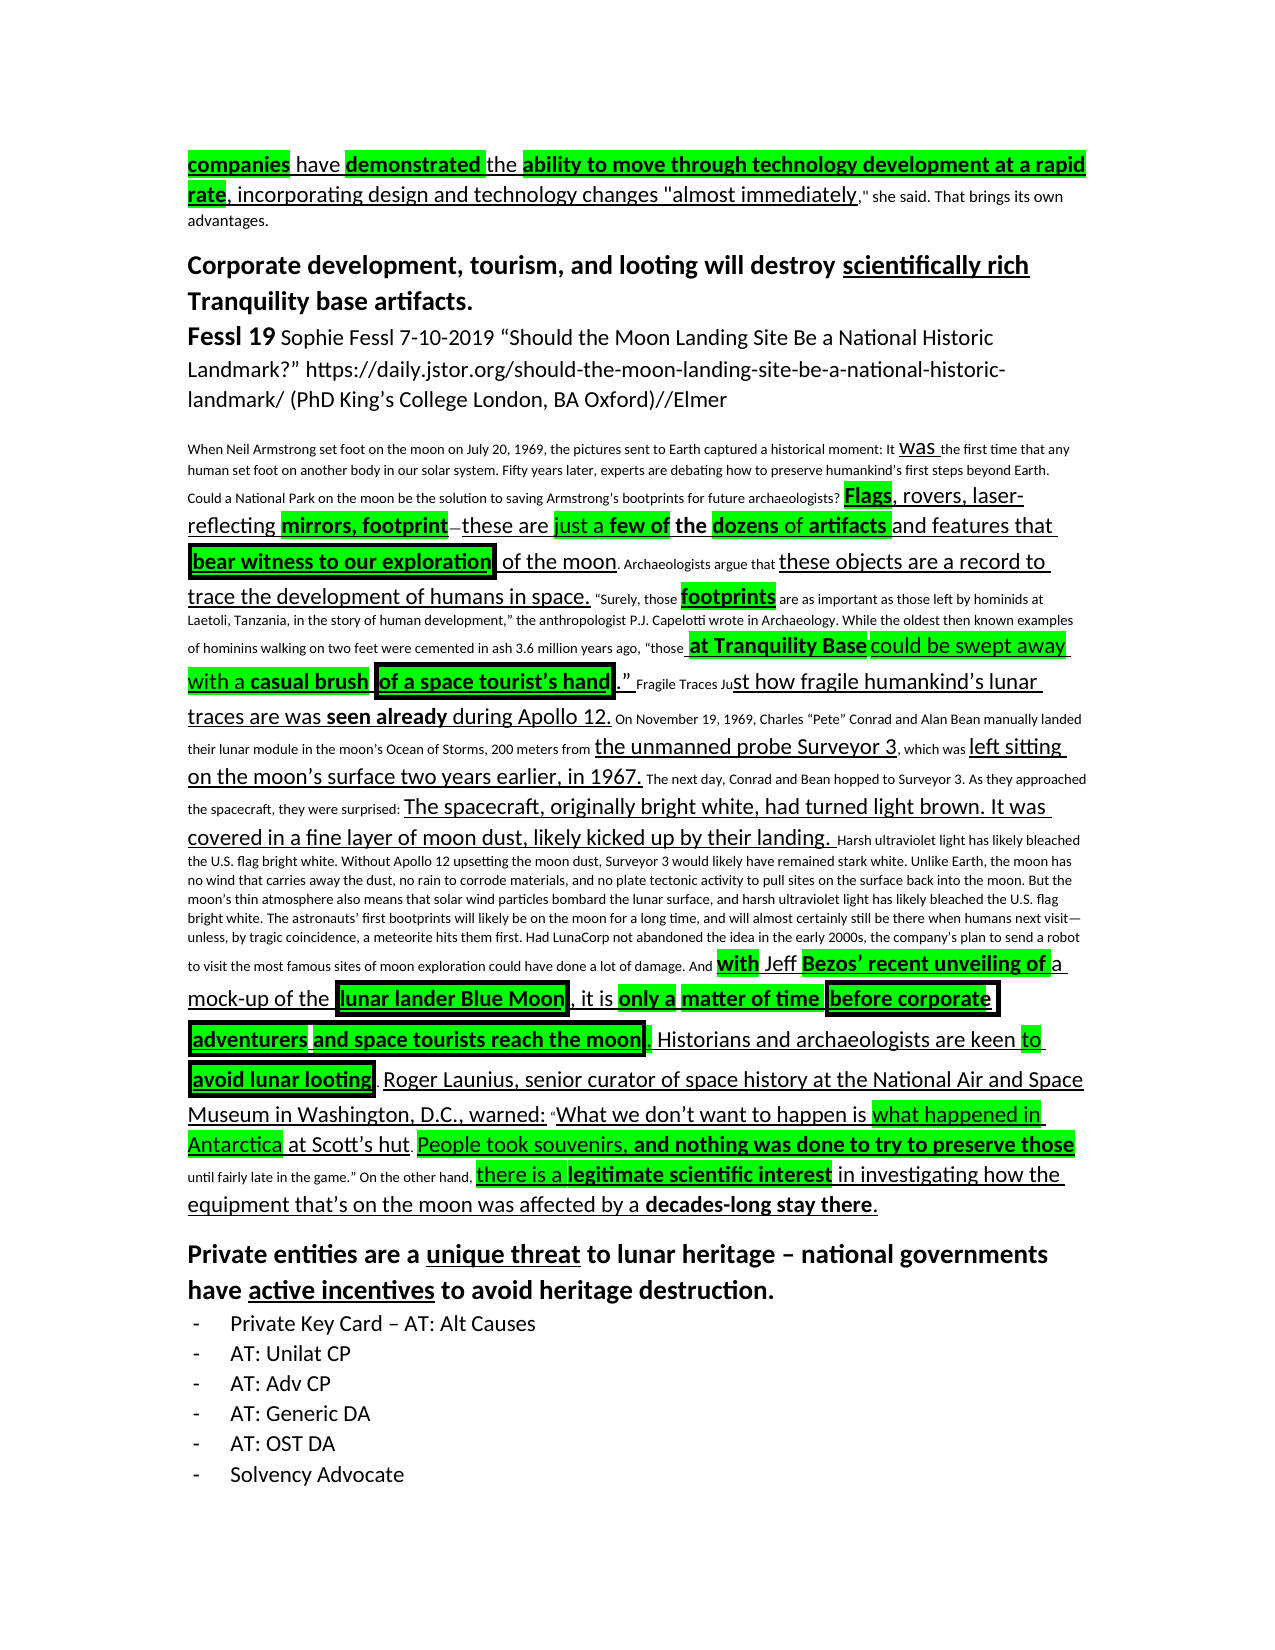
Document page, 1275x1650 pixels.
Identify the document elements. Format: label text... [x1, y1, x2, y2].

list AT: OST DA [193, 1429, 1087, 1457]
list AT: Generic DA [193, 1399, 1087, 1427]
list Private Key Card – AT: Alt Causes [193, 1309, 1087, 1337]
list AT: Adv CP [193, 1369, 1087, 1397]
text Fessl 19 Sophie Fessl 7-10-2019 “Should the Moon Landing Site Be a National Historic Landmark?” https://daily.jstor.org/should-the-moon-landing-site-be-a-national-historic-landmark/ (PhD King’s College London, BA Oxford)//Elmer [187, 319, 1087, 413]
text When Neil Armstrong set foot on the moon on July 20, 1969, the pictures sent to Earth captured a historical moment: It was the first time that any human set foot on another body in our solar system. Fifty years later, experts are debating how to preserve humankind’s first steps beyond Earth. Could a National Park on the moon be the solution to saving Armstrong’s bootprints for future archaeologists? Flags, rovers, laser-reflecting mirrors, footprint—these are just a few of the dozens of artifacts and features that bear witness to our exploration of the moon. Archaeologists argue that these objects are a record to trace the development of humans in space. “Surely, those footprints are as important as those left by hominids at Laetoli, Tanzania, in the story of human development,” the anthropologist P.J. Capelotti wrote in Archaeology. While the oldest then known examples of hominins walking on two feet were cemented in ash 3.6 million years ago, “those at Tranquility Base could be swept away with a casual brush of a space tourist’s hand.” Fragile Traces Just how fragile humankind’s lunar traces are was seen already during Apollo 12. On November 19, 1969, Charles “Pete” Conrad and Alan Bean manually landed their lunar module in the moon’s Ocean of Storms, 200 meters from the unmanned probe Surveyor 3, which was left sitting on the moon’s surface two years earlier, in 1967. The next day, Conrad and Bean hopped to Surveyor 3. As they approached the spacecraft, they were surprised: The spacecraft, originally bright white, had turned light brown. It was covered in a fine layer of moon dust, likely kicked up by their landing. Harsh ultraviolet light has likely bleached the U.S. flag bright white. Without Apollo 12 upsetting the moon dust, Surveyor 3 would likely have remained stark white. Unlike Earth, the moon has no wind that carries away the dust, no rain to corrode materials, and no plate tectonic activity to pull sites on the surface back into the moon. But the moon’s thin atmosphere also means that solar wind particles bombard the lunar surface, and harsh ultraviolet light has likely bleached the U.S. flag bright white. The astronauts’ first bootprints will likely be on the moon for a long time, and will almost certainly still be there when humans next visit—unless, by tragic coincidence, a meteorite hits them first. Had LunaCorp not abandoned the idea in the early 2000s, the company’s plan to send a robot to visit the most famous sites of moon exploration could have done a lot of damage. And with Jeff Bezos’ recent unveiling of a mock-up of the lunar lander Blue Moon, it is only a matter of time before corporate adventurers and space tourists reach the moon. Historians and archaeologists are keen to avoid lunar looting. Roger Launius, senior curator of space history at the National Air and Space Museum in Washington, D.C., warned: “What we don’t want to happen is what happened in Antarctica at Scott’s hut. People took souvenirs, and nothing was done to try to preserve those until fairly late in the game.” On the other hand, there is a legitimate scientific interest in investigating how the equipment that’s on the moon was affected by a decades-long stay there. [187, 432, 1087, 1218]
subtitle Private entities are a unique threat to lunar heritage – national governments have active incentives to avoid heritage destruction. [187, 1237, 1087, 1306]
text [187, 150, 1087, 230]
subtitle Corporate development, tourism, and looting will destroy scientifically rich Tranquility base artifacts. [187, 248, 1087, 317]
list Solvency Advocate [193, 1460, 1087, 1488]
list AT: Unilat CP [193, 1339, 1087, 1367]
